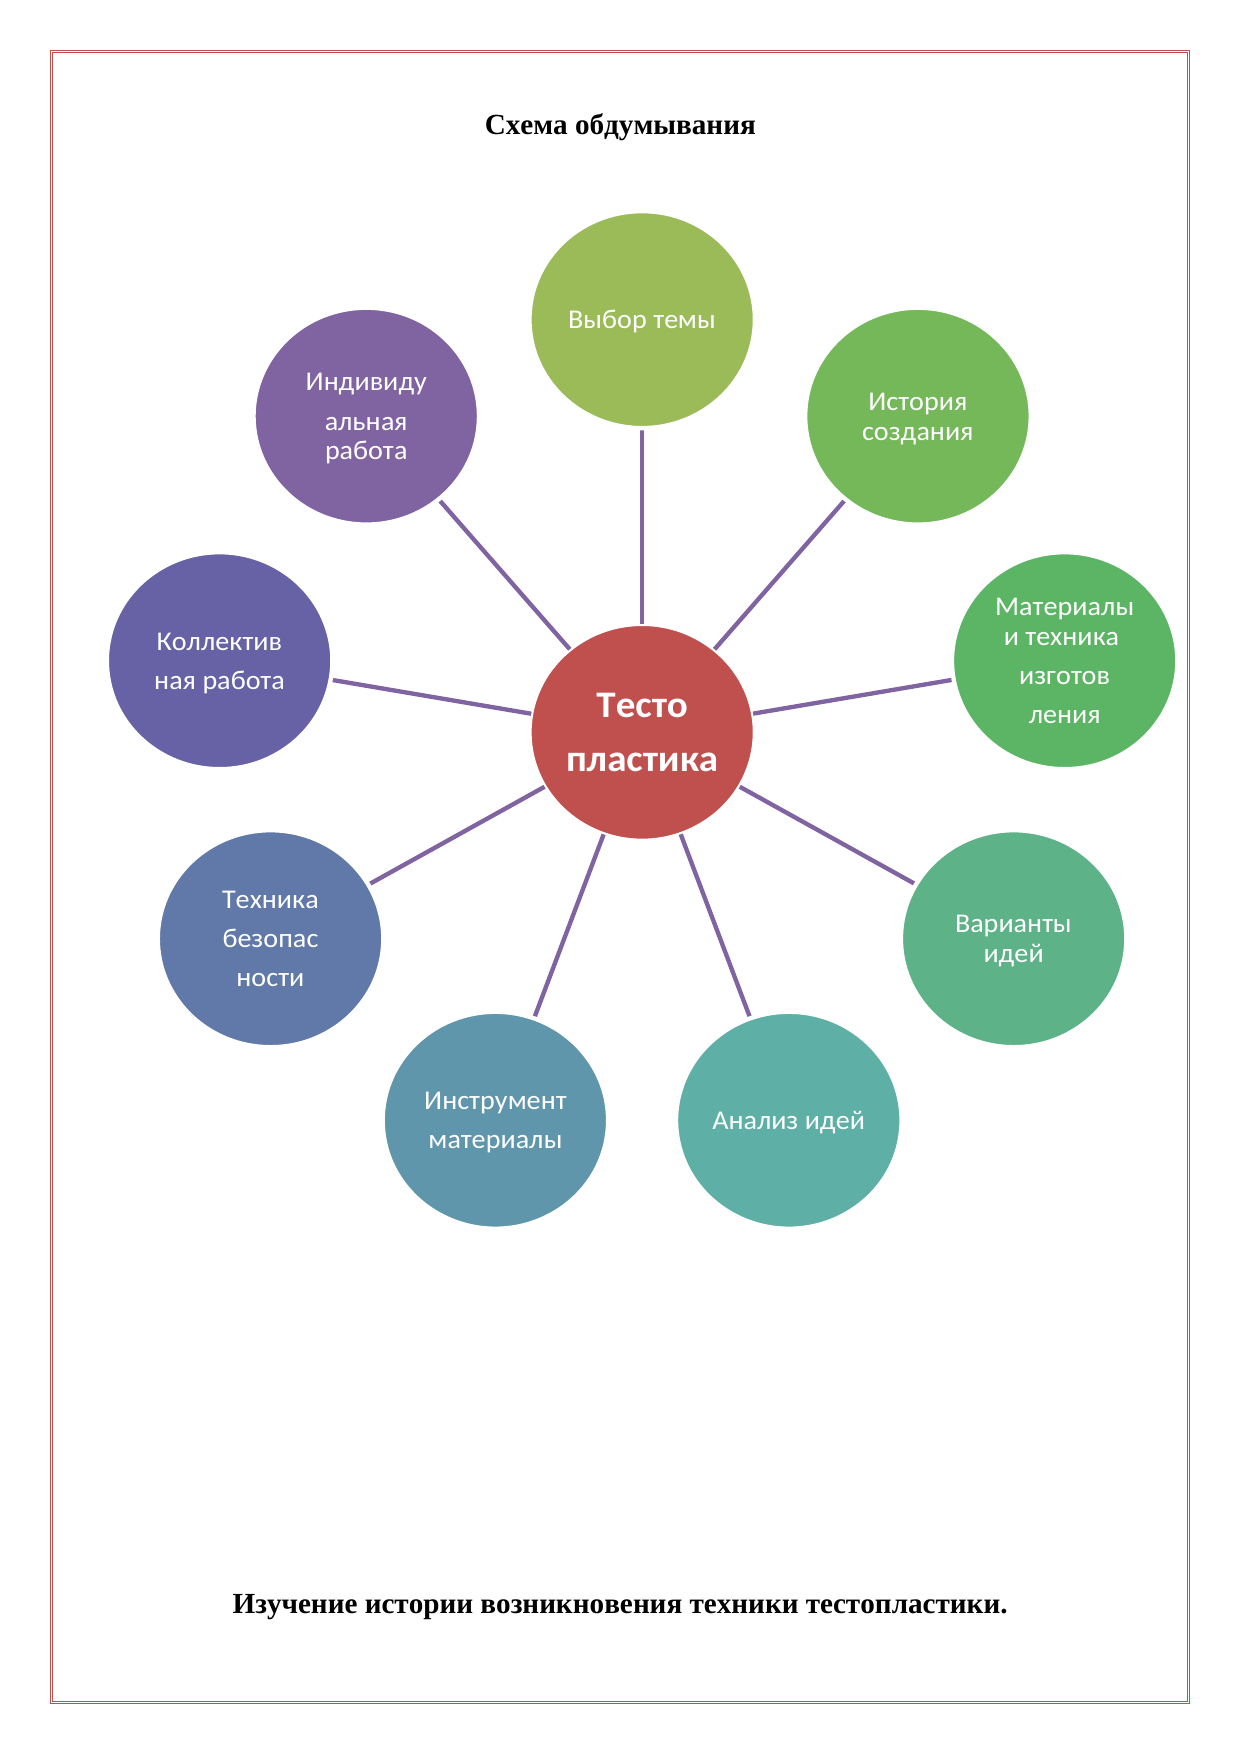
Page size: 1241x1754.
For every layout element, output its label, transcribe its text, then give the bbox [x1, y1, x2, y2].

text Изучение истории возникновения техники тестопластики. [59, 1587, 1181, 1620]
text Схема обдумывания [59, 107, 1181, 141]
